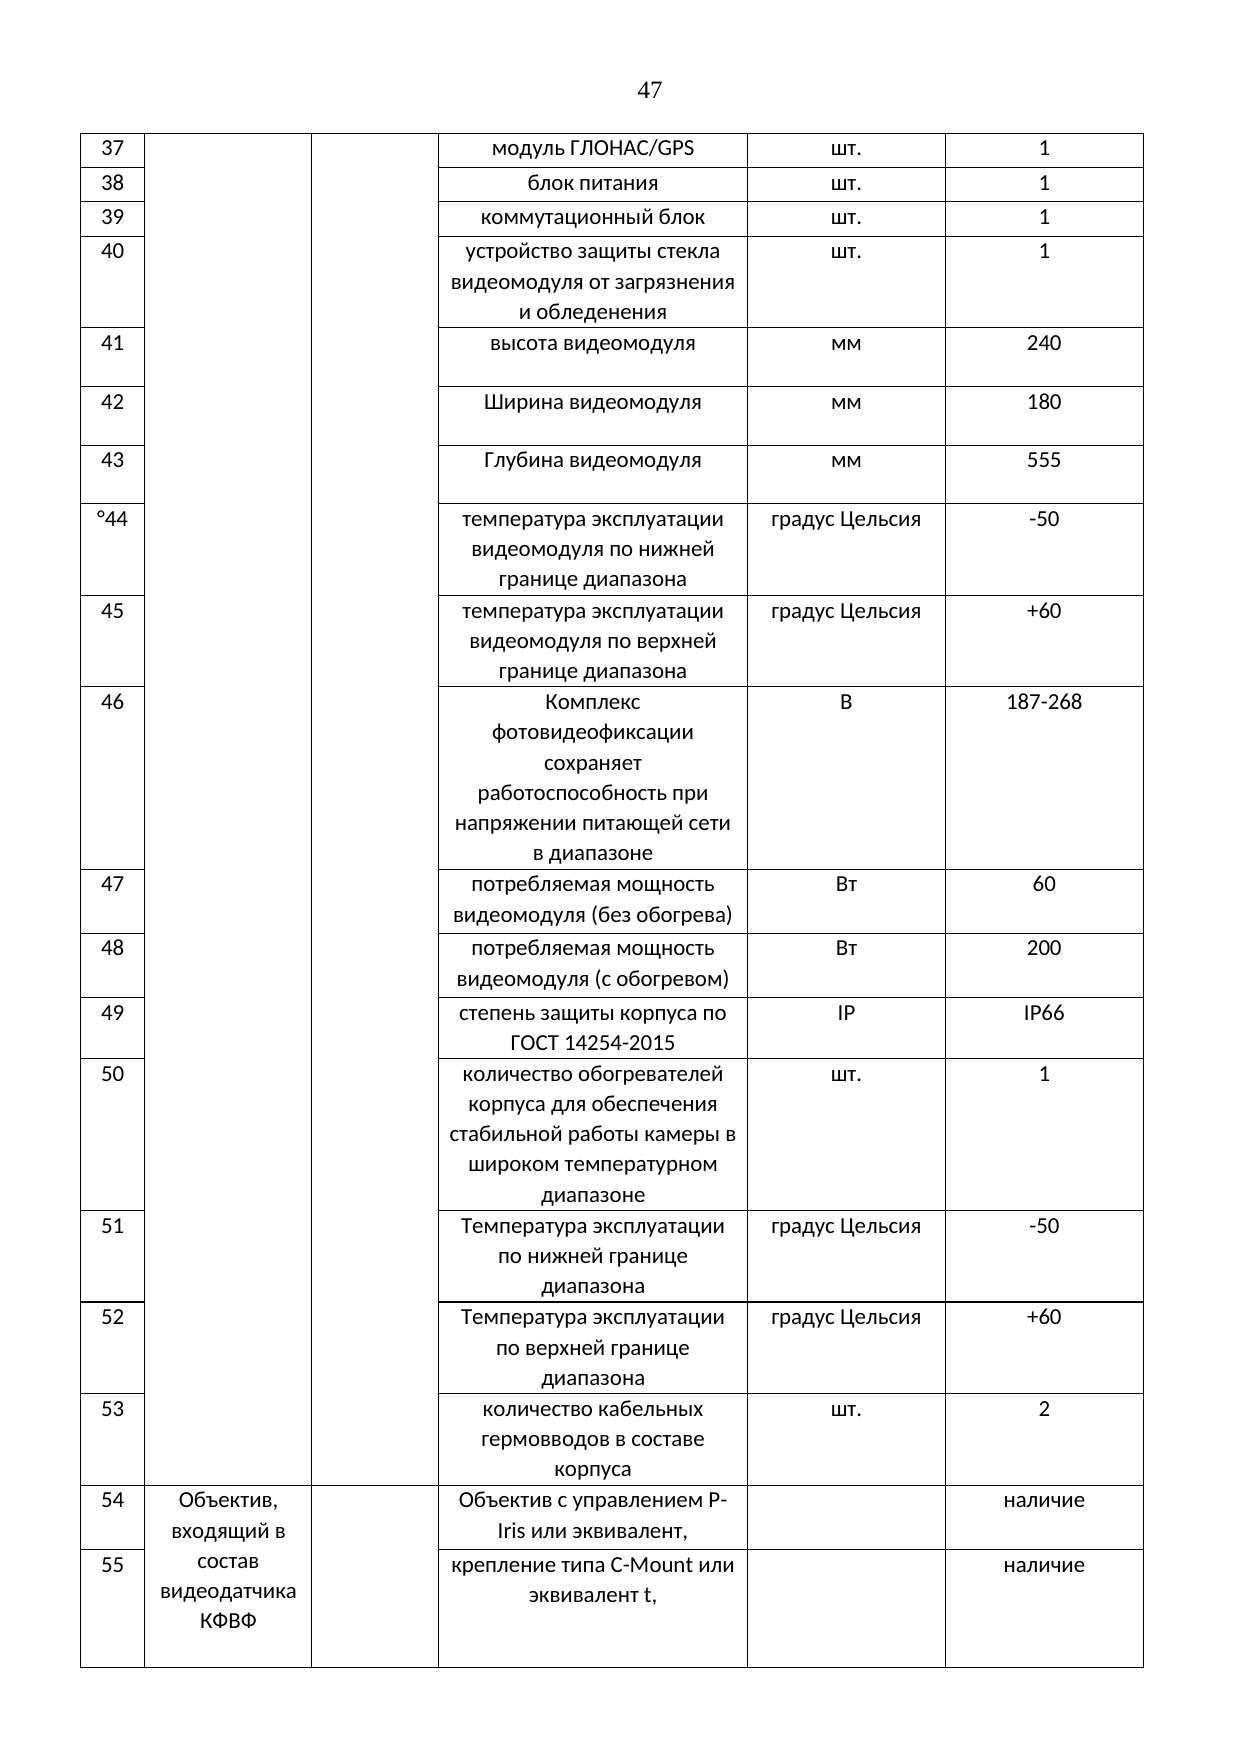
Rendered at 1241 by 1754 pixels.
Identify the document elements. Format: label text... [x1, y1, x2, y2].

table_cell 1 [946, 1059, 1143, 1210]
table_cell градус Цельсия [748, 1211, 945, 1301]
table_cell 40 [81, 237, 144, 327]
table_cell 200 [946, 934, 1143, 997]
table_cell 1 [946, 237, 1143, 327]
table_cell потребляемая мощность видеомодуля (без обогрева) [439, 870, 747, 932]
table_cell модуль ГЛОНАС/GPS [439, 134, 747, 167]
table_cell 240 [946, 328, 1143, 386]
table_cell крепление типа C-Mount или эквивалент t, [439, 1550, 747, 1667]
table_cell 49 [81, 998, 144, 1058]
table_cell [748, 1486, 945, 1549]
table_cell В [748, 687, 945, 868]
table_cell [312, 1486, 438, 1667]
table_cell градус Цельсия [748, 1303, 945, 1393]
table_cell температура эксплуатации видеомодуля по нижней границе диапазона [439, 504, 747, 595]
table_cell 51 [81, 1211, 144, 1301]
table_cell 47 [81, 870, 144, 932]
table_cell Объектив, входящий в состав видеодатчика КФВФ [145, 1486, 311, 1667]
table_cell степень защиты корпуса по ГОСТ 14254-2015 [439, 998, 747, 1058]
table_cell температура эксплуатации видеомодуля по верхней границе диапазона [439, 596, 747, 686]
table_cell 1 [946, 168, 1143, 201]
table_cell блок питания [439, 168, 747, 201]
table_cell мм [748, 446, 945, 503]
table_cell 1 [946, 202, 1143, 236]
table_cell количество кабельных гермовводов в составе корпуса [439, 1394, 747, 1484]
table_cell 53 [81, 1394, 144, 1484]
table_cell градус Цельсия [748, 504, 945, 595]
table_cell [748, 1550, 945, 1667]
table_cell 1 [946, 134, 1143, 167]
table_cell Температура эксплуатации по верхней границе диапазона [439, 1303, 747, 1393]
table_cell 39 [81, 202, 144, 236]
table_cell 45 [81, 596, 144, 686]
table_cell 187-268 [946, 687, 1143, 868]
table_cell +60 [946, 596, 1143, 686]
table_cell Объектив с управлением P-Iris или эквивалент, [439, 1486, 747, 1549]
table_cell мм [748, 387, 945, 444]
table_cell Ширина видеомодуля [439, 387, 747, 444]
table_cell шт. [748, 1059, 945, 1210]
table_cell градус Цельсия [748, 596, 945, 686]
table_cell 555 [946, 446, 1143, 503]
table_cell шт. [748, 134, 945, 167]
table_cell потребляемая мощность видеомодуля (с обогревом) [439, 934, 747, 997]
table_cell шт. [748, 1394, 945, 1484]
table_cell 55 [81, 1550, 144, 1667]
table_cell 50 [81, 1059, 144, 1210]
table_cell коммутационный блок [439, 202, 747, 236]
table_cell 43 [81, 446, 144, 503]
table_cell Вт [748, 870, 945, 932]
table_cell 37 [81, 134, 144, 167]
table_cell шт. [748, 202, 945, 236]
table_cell 38 [81, 168, 144, 201]
table_cell °44 [81, 504, 144, 595]
table_cell высота видеомодуля [439, 328, 747, 386]
table_cell наличие [946, 1550, 1143, 1667]
table_cell 48 [81, 934, 144, 997]
table_cell наличие [946, 1486, 1143, 1549]
table_cell 60 [946, 870, 1143, 932]
table_cell шт. [748, 168, 945, 201]
table_cell Вт [748, 934, 945, 997]
table_cell Температура эксплуатации по нижней границе диапазона [439, 1211, 747, 1301]
table_cell +60 [946, 1303, 1143, 1393]
table_cell 42 [81, 387, 144, 444]
table_cell 46 [81, 687, 144, 868]
table_cell устройство защиты стекла видеомодуля от загрязнения и обледенения [439, 237, 747, 327]
table_cell -50 [946, 1211, 1143, 1301]
table_cell -50 [946, 504, 1143, 595]
table_cell 41 [81, 328, 144, 386]
table_cell IP66 [946, 998, 1143, 1058]
table_cell Глубина видеомодуля [439, 446, 747, 503]
table_cell мм [748, 328, 945, 386]
table_cell количество обогревателей корпуса для обеспечения стабильной работы камеры в широком температурном диапазоне [439, 1059, 747, 1210]
table_cell Комплекс фотовидеофиксации сохраняет работоспособность при напряжении питающей сети в диапазоне [439, 687, 747, 868]
table_cell 2 [946, 1394, 1143, 1484]
table_cell IP [748, 998, 945, 1058]
table_cell шт. [748, 237, 945, 327]
table_cell 52 [81, 1303, 144, 1393]
table_cell 180 [946, 387, 1143, 444]
table_cell 54 [81, 1486, 144, 1549]
